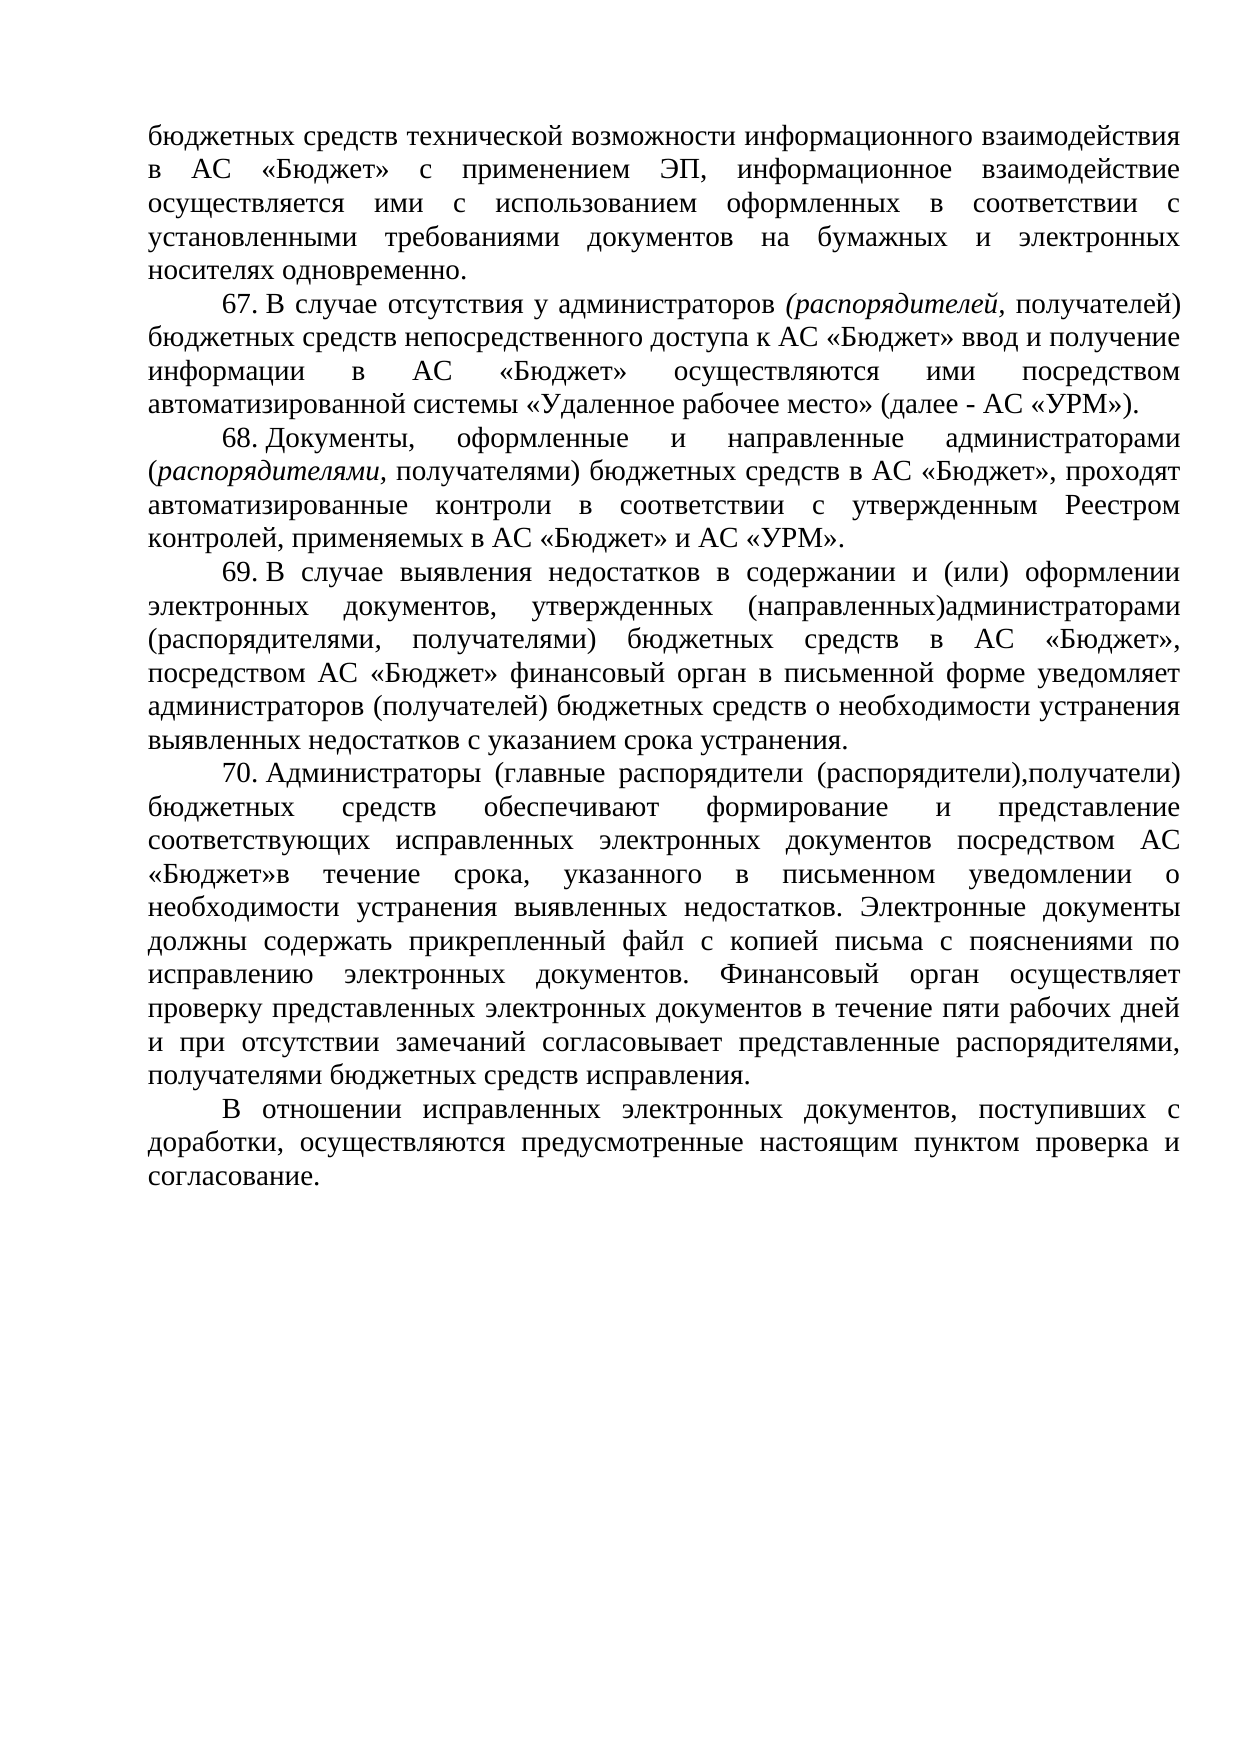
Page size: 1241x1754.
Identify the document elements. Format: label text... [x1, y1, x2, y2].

text 69. В случае выявления недостатков в содержании и (или) оформлении электронных документов, утвержденных (направленных)администраторами (распорядителями, получателями) бюджетных средств в АС «Бюджет», посредством АС «Бюджет» финансовый орган в письменной форме уведомляет администраторов (получателей) бюджетных средств о необходимости устранения выявленных недостатков с указанием срока устранения. [148, 554, 1181, 755]
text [148, 118, 1181, 286]
text 68. Документы, оформленные и направленные администраторами (распорядителями, получателями) бюджетных средств в АС «Бюджет», проходят автоматизированные контроли в соответствии с утвержденным Реестром контролей, применяемых в АС «Бюджет» и АС «УРМ». [148, 420, 1181, 554]
text В отношении исправленных электронных документов, поступивших с доработки, осуществляются предусмотренные настоящим пунктом проверка и согласование. [148, 1091, 1181, 1191]
text 70. Администраторы (главные распорядители (распорядители),получатели) бюджетных средств обеспечивают формирование и представление соответствующих исправленных электронных документов посредством АС «Бюджет»в течение срока, указанного в письменном уведомлении о необходимости устранения выявленных недостатков. Электронные документы должны содержать прикрепленный файл с копией письма с пояснениями по исправлению электронных документов. Финансовый орган осуществляет проверку представленных электронных документов в течение пяти рабочих дней и при отсутствии замечаний согласовывает представленные распорядителями, получателями бюджетных средств исправления. [148, 755, 1181, 1091]
text 67. В случае отсутствия у администраторов (распорядителей, получателей) бюджетных средств непосредственного доступа к АС «Бюджет» ввод и получение информации в АС «Бюджет» осуществляются ими посредством автоматизированной системы «Удаленное рабочее место» (далее - АС «УРМ»). [148, 286, 1181, 420]
